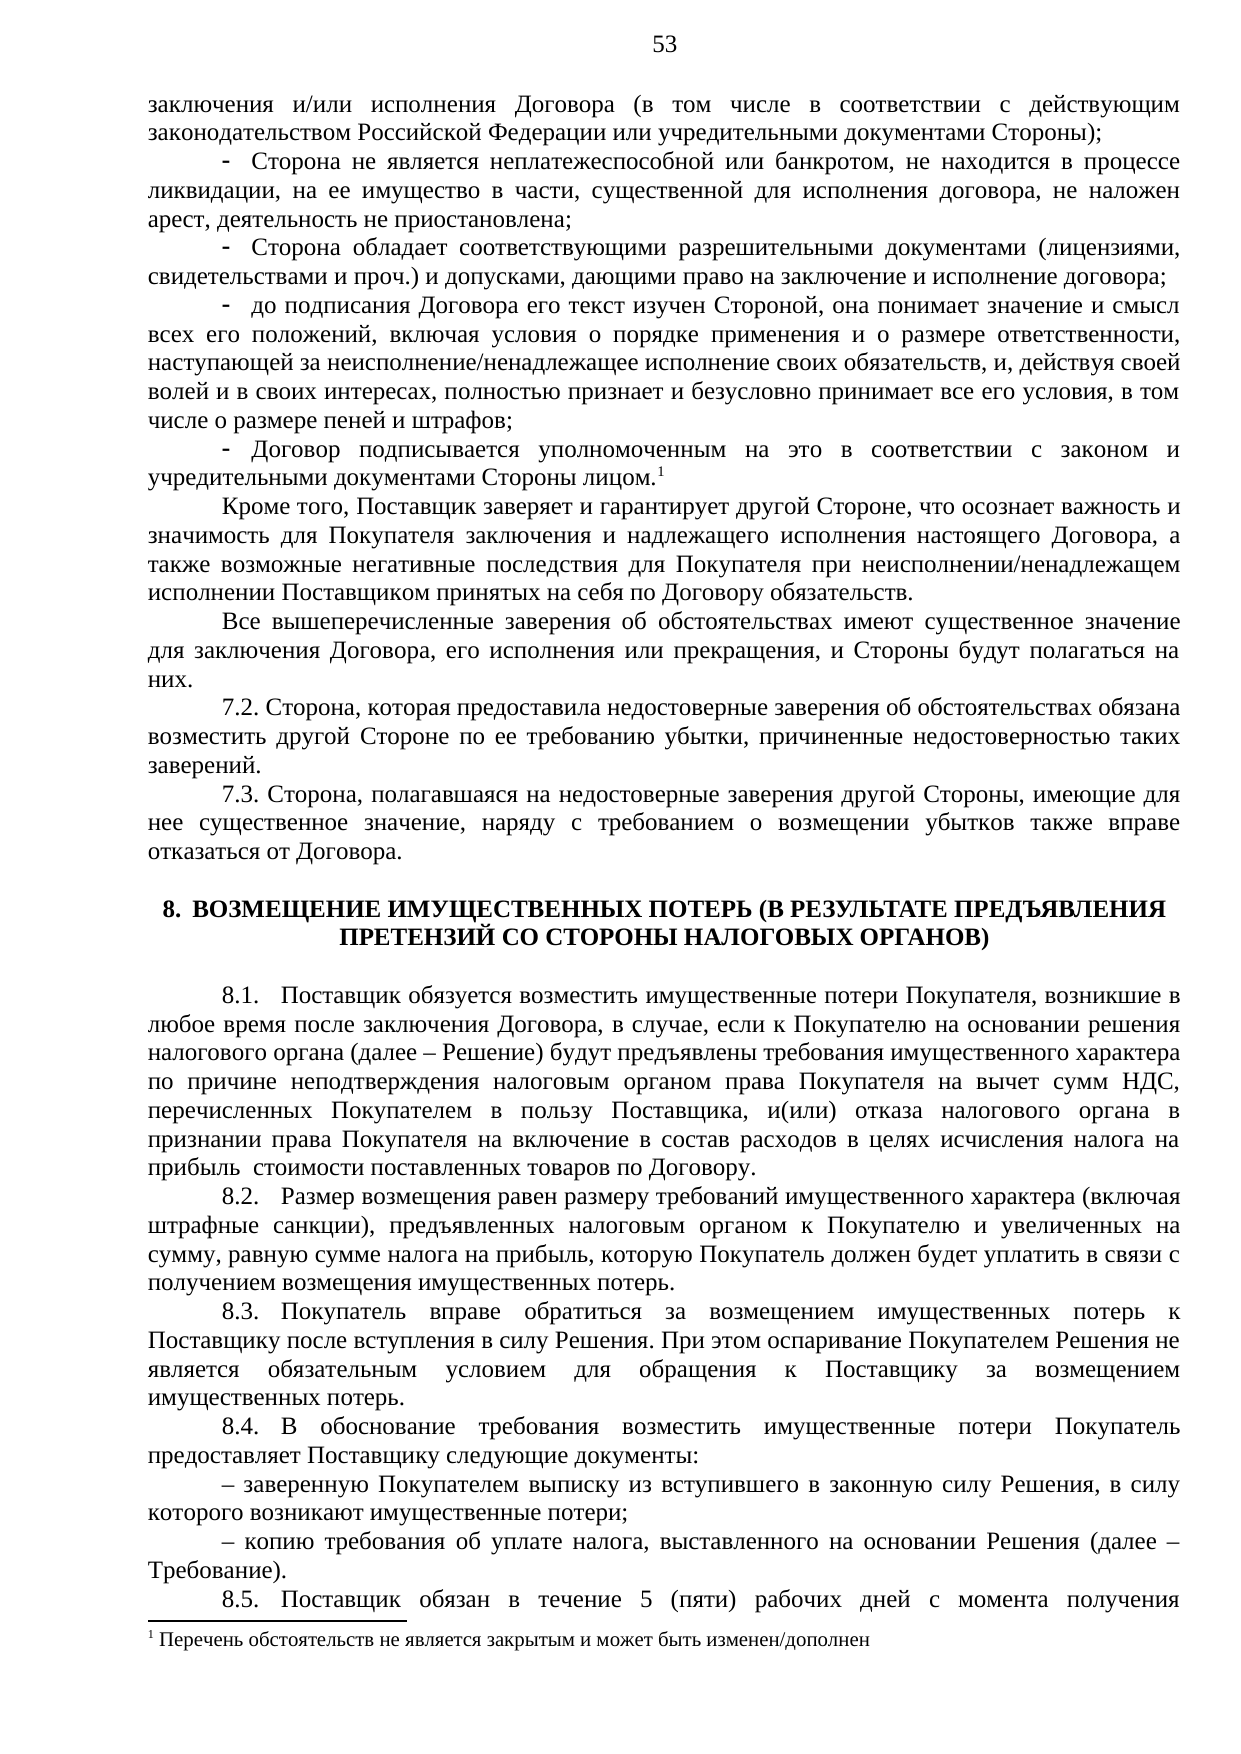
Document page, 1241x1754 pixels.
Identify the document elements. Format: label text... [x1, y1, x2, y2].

list Договор подписывается уполномоченным на это в соответствии с законом и учредительными документами Стороны лицом. [148, 434, 1181, 491]
list Покупатель вправе обратиться за возмещением имущественных потерь к Поставщику после вступления в силу Решения. При этом оспаривание Покупателем Решения не является обязательным условием для обращения к Поставщику за возмещением имущественных потерь. [148, 1296, 1181, 1411]
list Сторона не является неплатежеспособной или банкротом, не находится в процессе ликвидации, на ее имущество в части, существенной для исполнения договора, не наложен арест, деятельность не приостановлена; [148, 146, 1181, 232]
list Сторона обладает соответствующими разрешительными документами (лицензиями, свидетельствами и проч.) и допусками, дающими право на заключение и исполнение договора; [148, 232, 1181, 290]
text Все вышеперечисленные заверения об обстоятельствах имеют существенное значение для заключения Договора, его исполнения или прекращения, и Стороны будут полагаться на них. [148, 606, 1181, 692]
list Поставщик обязуется возместить имущественные потери Покупателя, возникшие в любое время после заключения Договора, в случае, если к Покупателю на основании решения налогового органа (далее – Решение) будут предъявлены требования имущественного характера по причине неподтверждения налоговым органом права Покупателя на вычет сумм НДС, перечисленных Покупателем в пользу Поставщика, и(или) отказа налогового органа в признании права Покупателя на включение в состав расходов в целях исчисления налога на прибыль стоимости поставленных товаров по Договору. [148, 980, 1181, 1181]
text Кроме того, Поставщик заверяет и гарантирует другой Стороне, что осознает важность и значимость для Покупателя заключения и надлежащего исполнения настоящего Договора, а также возможные негативные последствия для Покупателя при неисполнении/ненадлежащем исполнении Поставщиком принятых на себя по Договору обязательств. [148, 491, 1181, 606]
text 7.3. Сторона, полагавшаяся на недостоверные заверения другой Стороны, имеющие для нее существенное значение, наряду с требованием о возмещении убытков также вправе отказаться от Договора. [148, 779, 1181, 865]
list до подписания Договора его текст изучен Стороной, она понимает значение и смысл всех его положений, включая условия о порядке применения и о размере ответственности, наступающей за неисполнение/ненадлежащее исполнение своих обязательств, и, действуя своей волей и в своих интересах, полностью признает и безусловно принимает все его условия, в том числе о размере пеней и штрафов; [148, 290, 1181, 434]
list Размер возмещения равен размеру требований имущественного характера (включая штрафные санкции), предъявленных налоговым органом к Покупателю и увеличенных на сумму, равную сумме налога на прибыль, которую Покупатель должен будет уплатить в связи с получением возмещения имущественных потерь. [148, 1181, 1181, 1296]
text – копию требования об уплате налога, выставленного на основании Решения (далее – Требование). [148, 1526, 1181, 1584]
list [148, 89, 1181, 146]
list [148, 1584, 1181, 1612]
text – заверенную Покупателем выписку из вступившего в законную силу Решения, в силу которого возникают имущественные потери; [148, 1469, 1181, 1526]
text 7.2. Сторона, которая предоставила недостоверные заверения об обстоятельствах обязана возместить другой Стороне по ее требованию убытки, причиненные недостоверностью таких заверений. [148, 692, 1181, 779]
list ВОЗМЕЩЕНИЕ ИМУЩЕСТВЕННЫХ ПОТЕРЬ (В РЕЗУЛЬТАТЕ ПРЕДЪЯВЛЕНИЯ ПРЕТЕНЗИЙ СО СТОРОНЫ НАЛОГОВЫХ ОРГАНОВ) [148, 894, 1181, 951]
list В обоснование требования возместить имущественные потери Покупатель предоставляет Поставщику следующие документы: [148, 1411, 1181, 1469]
